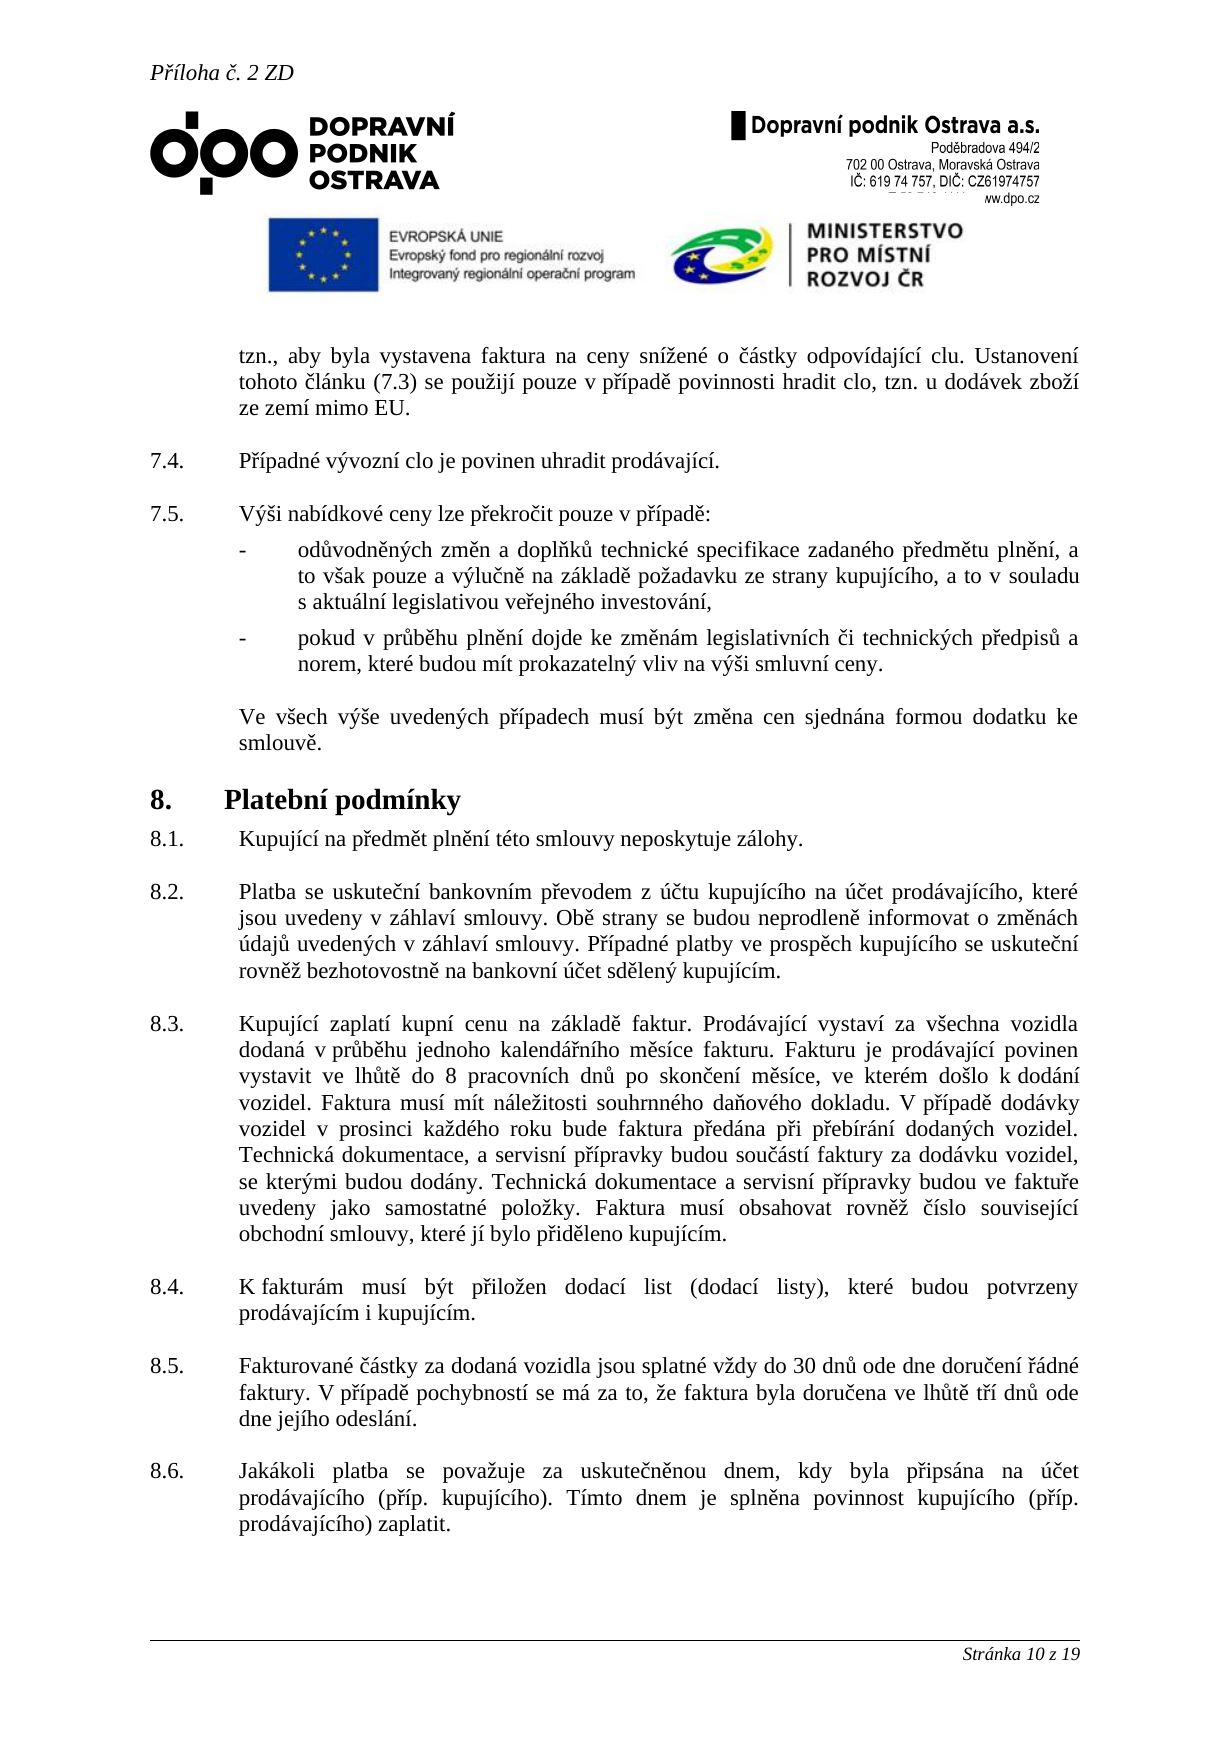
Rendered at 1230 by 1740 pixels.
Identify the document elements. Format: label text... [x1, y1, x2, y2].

list Kupující zaplatí kupní cenu na základě faktur. Prodávající vystaví za všechna vozidla dodaná v průběhu jednoho kalendářního měsíce fakturu. Fakturu je prodávající povinen vystavit ve lhůtě do 8 pracovních dnů po skončení měsíce, ve kterém došlo k dodání vozidel. Faktura musí mít náležitosti souhrnného daňového dokladu. V případě dodávky vozidel v prosinci každého roku bude faktura předána při přebírání dodaných vozidel. Technická dokumentace, a servisní přípravky budou součástí faktury za dodávku vozidel, se kterými budou dodány. Technická dokumentace a servisní přípravky budou ve faktuře uvedeny jako samostatné položky. Faktura musí obsahovat rovněž číslo související obchodní smlouvy, které jí bylo přiděleno kupujícím. [150, 1009, 1080, 1247]
text Ve všech výše uvedených případech musí být změna cen sjednána formou dodatku ke smlouvě. [239, 703, 1080, 756]
list Jakákoli platba se považuje za uskutečněnou dnem, kdy byla připsána na účet prodávajícího (příp. kupujícího). Tímto dnem je splněna povinnost kupujícího (příp. prodávajícího) zaplatit. [150, 1458, 1080, 1537]
list Fakturované částky za dodaná vozidla jsou splatné vždy do 30 dnů ode dne doručení řádné faktury. V případě pochybností se má za to, že faktura byla doručena ve lhůtě tří dnů ode dne jejího odeslání. [150, 1352, 1080, 1431]
list K fakturám musí být přiložen dodací list (dodací listy), které budou potvrzeny prodávajícím i kupujícím. [150, 1273, 1080, 1326]
list Platební podmínky [150, 782, 1080, 816]
list Kupující na předmět plnění této smlouvy neposkytuje zálohy. [150, 825, 1080, 851]
list Výši nabídkové ceny lze překročit pouze v případě: [150, 500, 1080, 526]
list pokud v průběhu plnění dojde ke změnám legislativních či technických předpisů a norem, které budou mít prokazatelný vliv na výši smluvní ceny. [239, 624, 1080, 677]
picture [150, 111, 1040, 316]
list odůvodněných změn a doplňků technické specifikace zadaného předmětu plnění, a to však pouze a výlučně na základě požadavku ze strany kupujícího, a to v souladu s aktuální legislativou veřejného investování, [239, 536, 1080, 615]
list Platba se uskuteční bankovním převodem z účtu kupujícího na účet prodávajícího, které jsou uvedeny v záhlaví smlouvy. Obě strany se budou neprodleně informovat o změnách údajů uvedených v záhlaví smlouvy. Případné platby ve prospěch kupujícího se uskuteční rovněž bezhotovostně na bankovní účet sdělený kupujícím. [150, 878, 1080, 983]
list Případné vývozní clo je povinen uhradit prodávající. [150, 447, 1080, 473]
